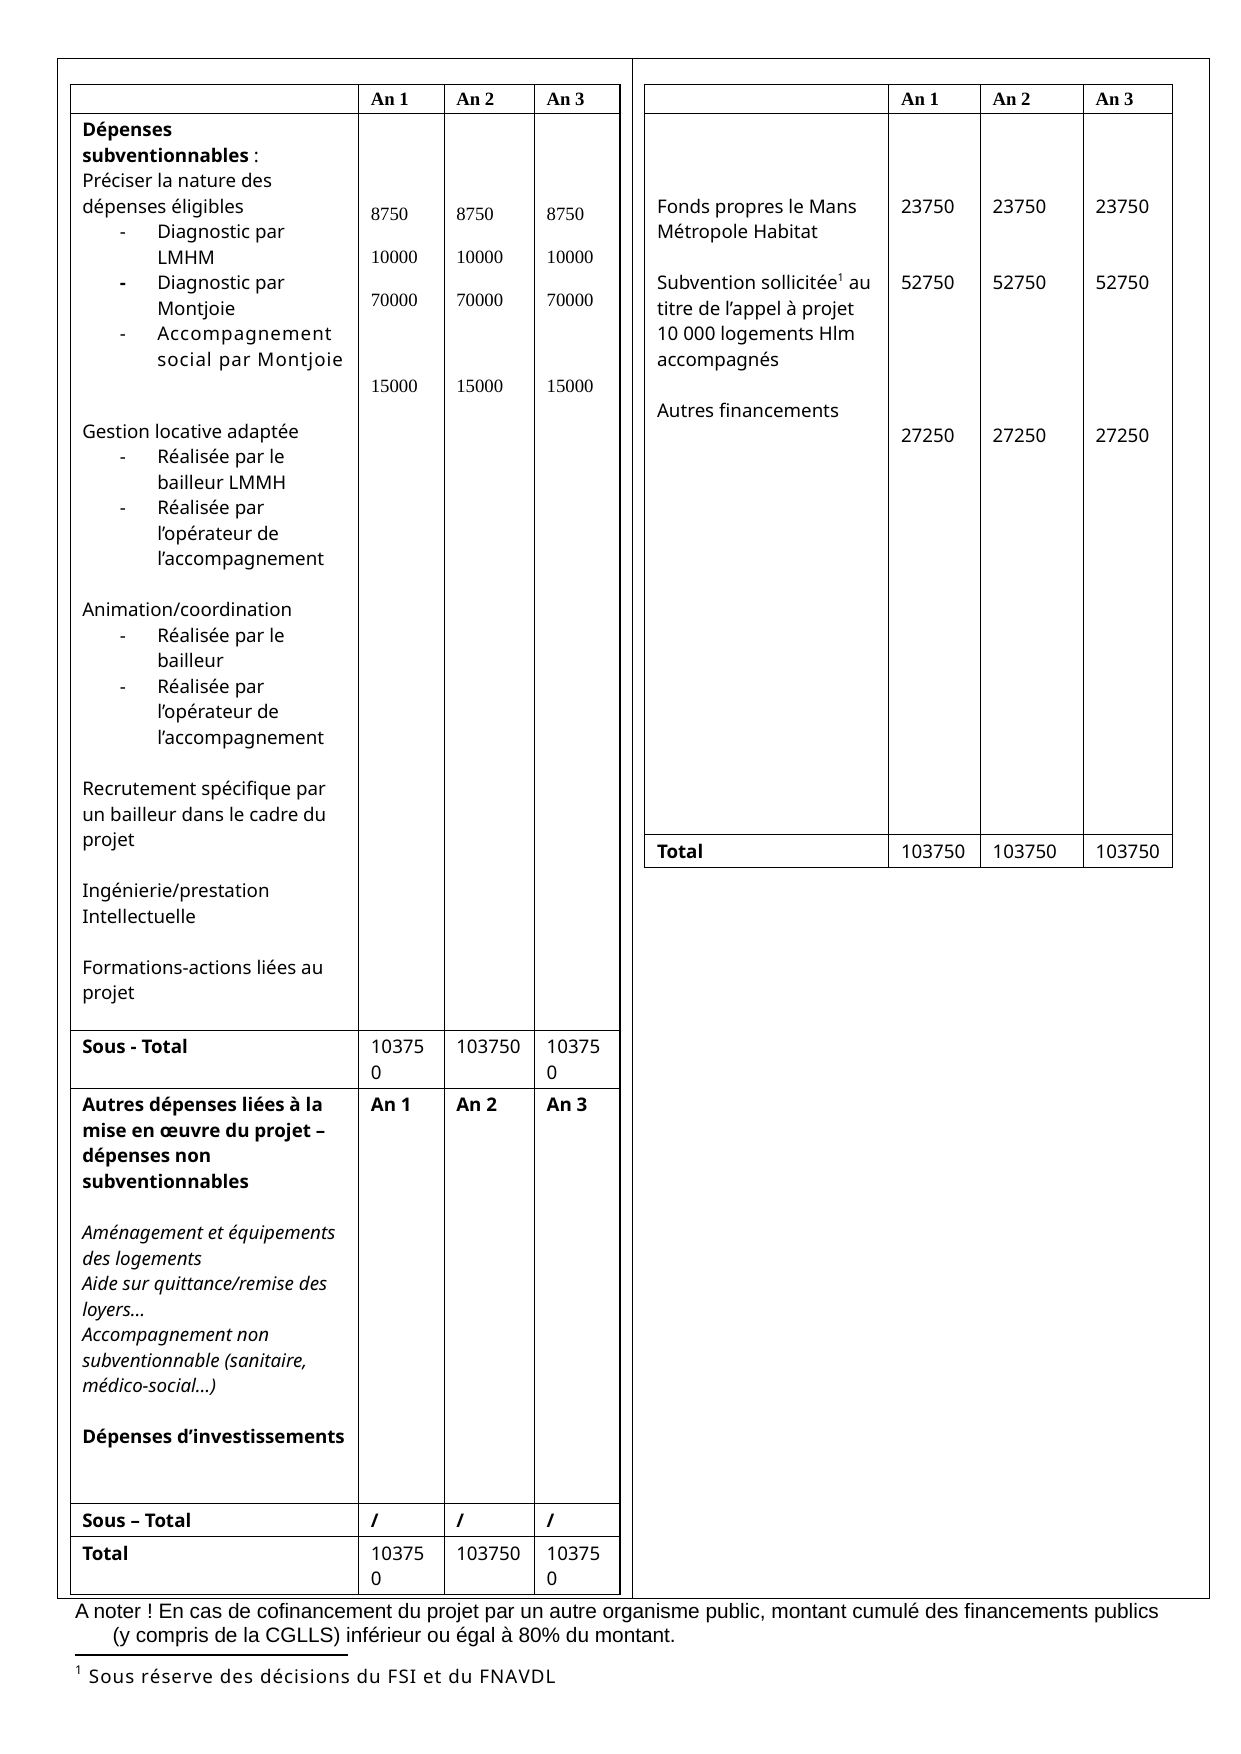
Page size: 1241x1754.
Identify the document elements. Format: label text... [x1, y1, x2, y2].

list A noter ! En cas de cofinancement du projet par un autre organisme public, montant cumulé des financements publics (y compris de la CGLLS) inférieur ou égal à 80% du montant. [75, 1599, 1165, 1647]
table_cell [58, 59, 632, 1598]
table_cell [633, 59, 1209, 1598]
